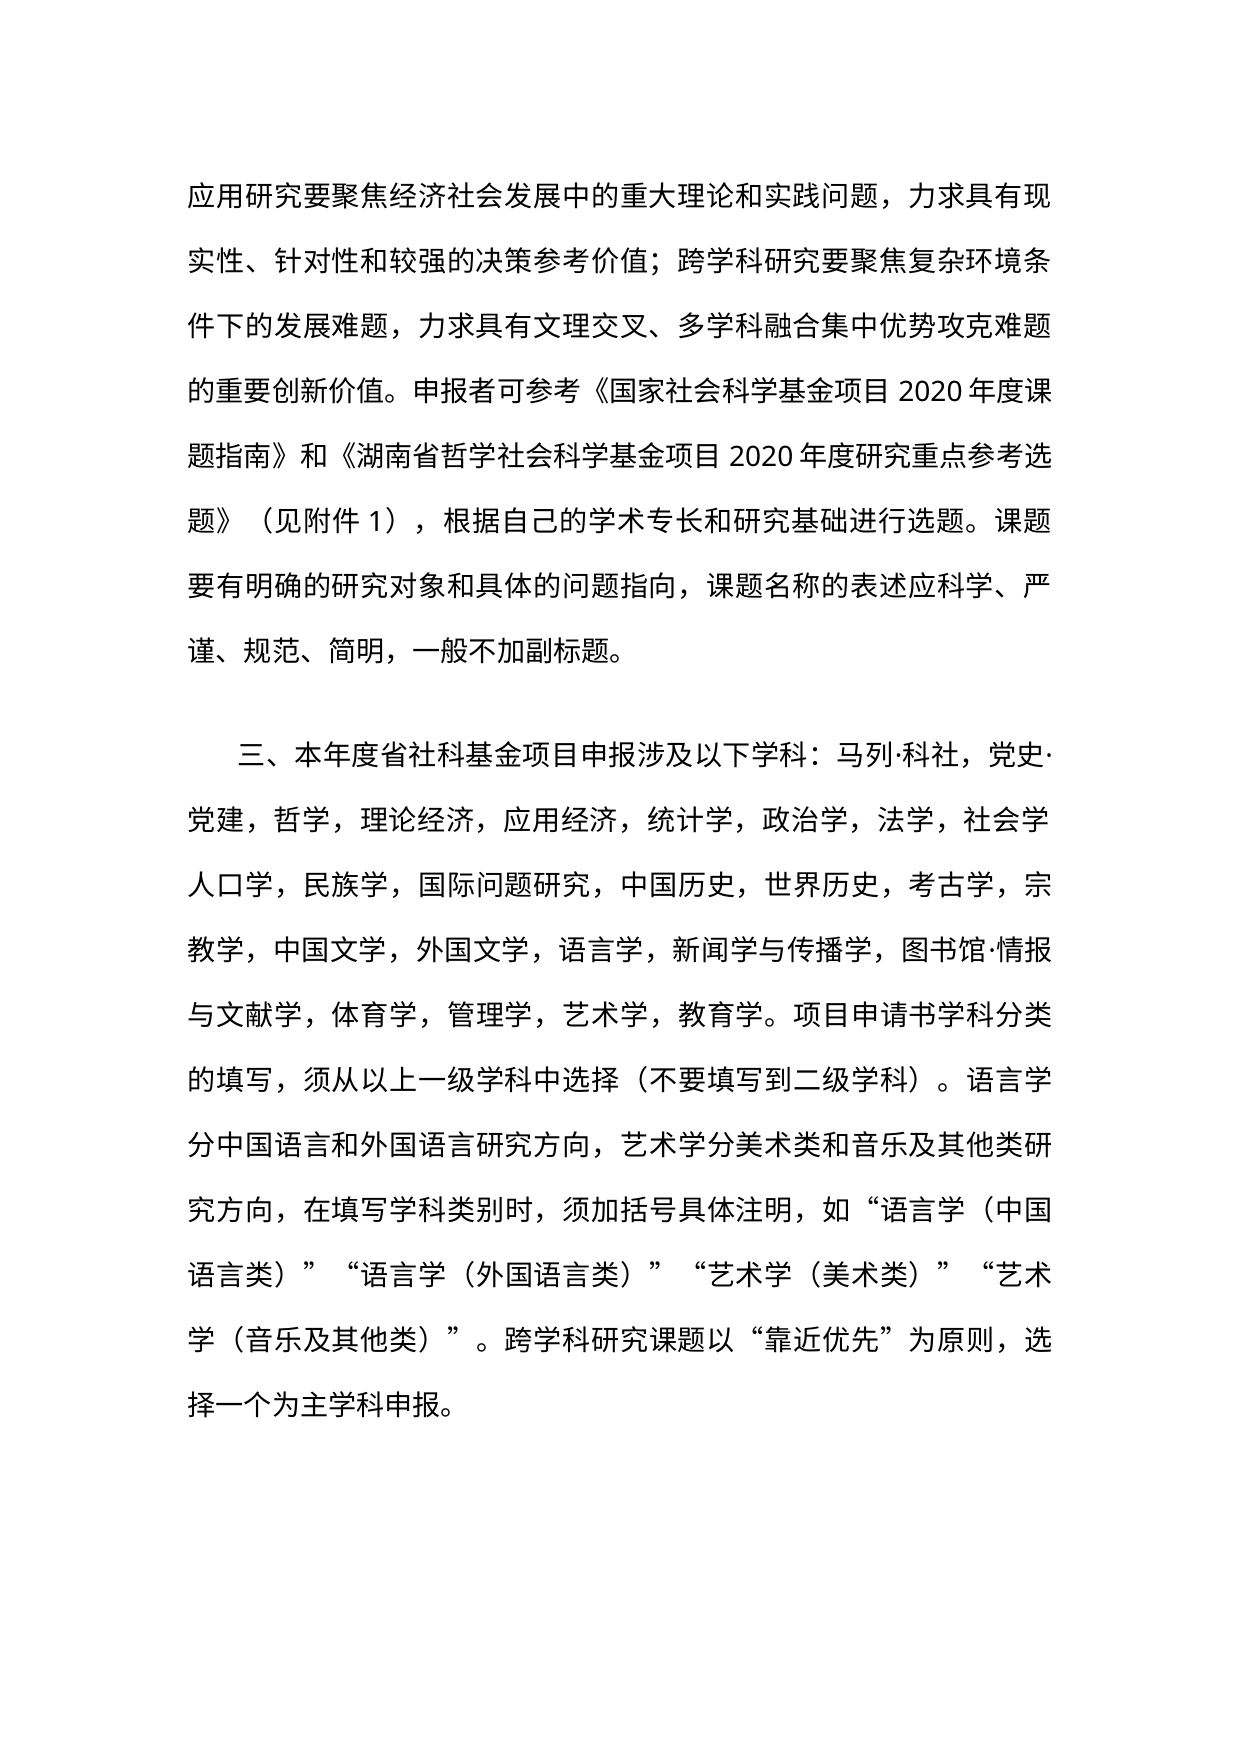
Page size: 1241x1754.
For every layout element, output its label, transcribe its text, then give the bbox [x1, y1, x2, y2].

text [187, 162, 1053, 682]
text 三、本年度省社科基金项目申报涉及以下学科：马列·科社，党史·党建，哲学，理论经济，应用经济，统计学，政治学，法学，社会学，人口学，民族学，国际问题研究，中国历史，世界历史，考古学，宗教学，中国文学，外国文学，语言学，新闻学与传播学，图书馆·情报与文献学，体育学，管理学，艺术学，教育学。项目申请书学科分类的填写，须从以上一级学科中选择（不要填写到二级学科）。语言学分中国语言和外国语言研究方向，艺术学分美术类和音乐及其他类研究方向，在填写学科类别时，须加括号具体注明，如“语言学（中国语言类）”“语言学（外国语言类）”“艺术学（美术类）”“艺术学（音乐及其他类）”。跨学科研究课题以“靠近优先”为原则，选择一个为主学科申报。 [187, 721, 1053, 1436]
